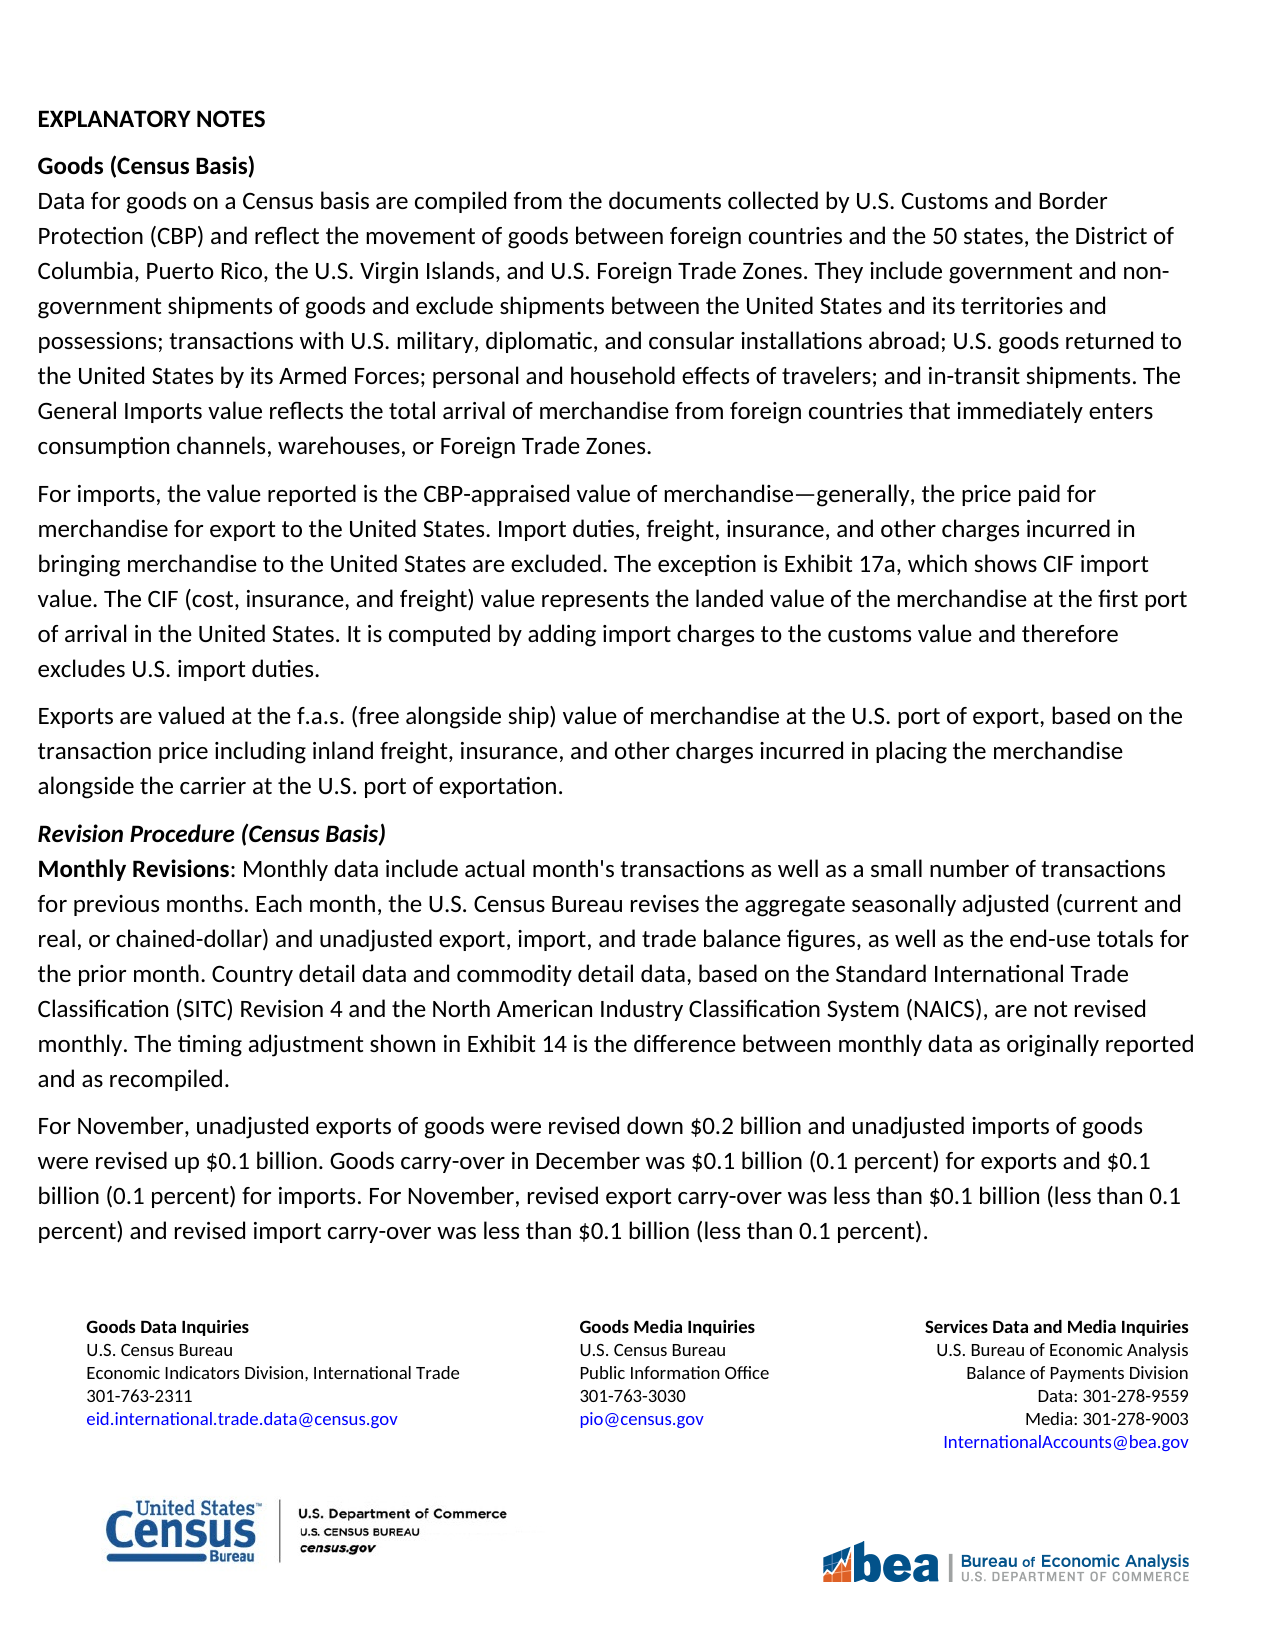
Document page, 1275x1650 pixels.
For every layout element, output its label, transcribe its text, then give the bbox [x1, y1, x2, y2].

text Data for goods on a Census basis are compiled from the documents collected by U.S. Customs and Border Protection (CBP) and reflect the movement of goods between foreign countries and the 50 states, the District of Columbia, Puerto Rico, the U.S. Virgin Islands, and U.S. Foreign Trade Zones. They include government and non-government shipments of goods and exclude shipments between the United States and its territories and possessions; transactions with U.S. military, diplomatic, and consular installations abroad; U.S. goods returned to the United States by its Armed Forces; personal and household effects of travelers; and in-transit shipments. The General Imports value reflects the total arrival of merchandise from foreign countries that immediately enters consumption channels, warehouses, or Foreign Trade Zones. [37, 186, 1200, 461]
text For imports, the value reported is the CBP-appraised value of merchandise—generally, the price paid for merchandise for export to the United States. Import duties, freight, insurance, and other charges incurred in bringing merchandise to the United States are excluded. The exception is Exhibit 17a, which shows CIF import value. The CIF (cost, insurance, and freight) value represents the landed value of the merchandise at the first port of arrival in the United States. It is computed by adding import charges to the customs value and therefore excludes U.S. import duties. [37, 478, 1200, 683]
text Monthly Revisions: Monthly data include actual month's transactions as well as a small number of transactions for previous months. Each month, the U.S. Census Bureau revises the aggregate seasonally adjusted (current and real, or chained-dollar) and unadjusted export, import, and trade balance figures, as well as the end-use totals for the prior month. Country detail data and commodity detail data, based on the Standard International Trade Classification (SITC) Revision 4 and the North American Industry Classification System (NAICS), are not revised monthly. The timing adjustment shown in Exhibit 14 is the difference between monthly data as originally reported and as recompiled. [37, 853, 1200, 1093]
picture [823, 1541, 1189, 1582]
text EXPLANATORY NOTES [37, 103, 1200, 133]
text Exports are valued at the f.a.s. (free alongside ship) value of merchandise at the U.S. port of export, based on the transaction price including inland freight, insurance, and other charges incurred in placing the merchandise alongside the carrier at the U.S. port of exportation. [37, 701, 1200, 801]
text Revision Procedure (Census Basis) [37, 818, 1200, 848]
text Goods (Census Basis) [37, 151, 1200, 181]
picture [86, 1480, 564, 1582]
text For November, unadjusted exports of goods were revised down $0.2 billion and unadjusted imports of goods were revised up $0.1 billion. Goods carry-over in December was $0.1 billion (0.1 percent) for exports and $0.1 billion (0.1 percent) for imports. For November, revised export carry-over was less than $0.1 billion (less than 0.1 percent) and revised import carry-over was less than $0.1 billion (less than 0.1 percent). [37, 1111, 1200, 1246]
